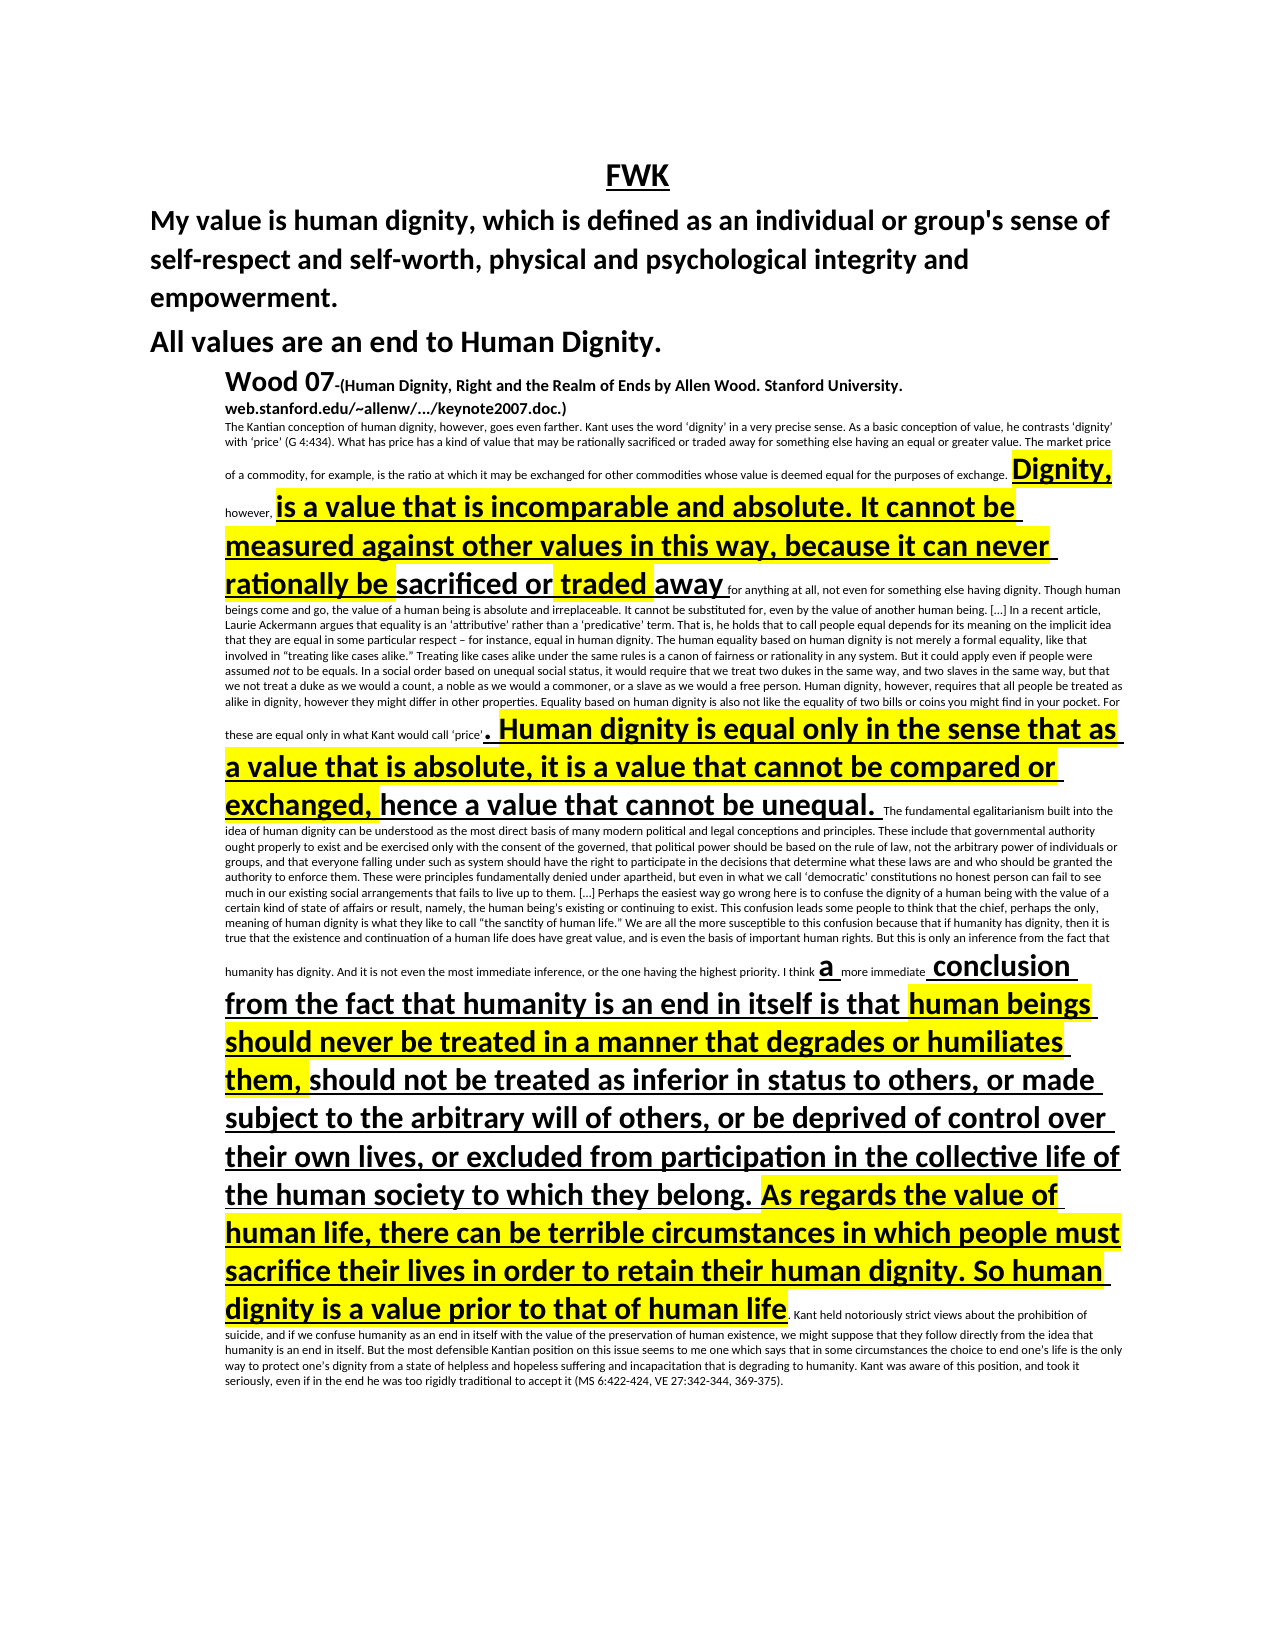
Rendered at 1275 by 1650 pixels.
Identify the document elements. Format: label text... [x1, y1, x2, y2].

subtitle My value is human dignity, which is defined as an individual or group's sense of self-respect and self-worth, physical and psychological integrity and empowerment. [150, 202, 1125, 315]
subtitle All values are an end to Human Dignity. [150, 322, 1125, 360]
text The Kantian conception of human dignity, however, goes even farther. Kant uses the word ‘dignity’ in a very precise sense. As a basic conception of value, he contrasts ‘dignity’ with ‘price’ (G 4:434). What has price has a kind of value that may be rationally sacrificed or traded away for something else having an equal or greater value. The market price of a commodity, for example, is the ratio at which it may be exchanged for other commodities whose value is deemed equal for the purposes of exchange. Dignity, however, is a value that is incomparable and absolute. It cannot be measured against other values in this way, because it can never rationally be sacrificed or traded away for anything at all, not even for something else having dignity. Though human beings come and go, the value of a human being is absolute and irreplaceable. It cannot be substituted for, even by the value of another human being. […] In a recent article, Laurie Ackermann argues that equality is an ‘attributive’ rather than a ‘predicative’ term. That is, he holds that to call people equal depends for its meaning on the implicit idea that they are equal in some particular respect – for instance, equal in human dignity. The human equality based on human dignity is not merely a formal equality, like that involved in “treating like cases alike.” Treating like cases alike under the same rules is a canon of fairness or rationality in any system. But it could apply even if people were assumed not to be equals. In a social order based on unequal social status, it would require that we treat two dukes in the same way, and two slaves in the same way, but that we not treat a duke as we would a count, a noble as we would a commoner, or a slave as we would a free person. Human dignity, however, requires that all people be treated as alike in dignity, however they might differ in other properties. Equality based on human dignity is also not like the equality of two bills or coins you might find in your pocket. For these are equal only in what Kant would call ‘price’. Human dignity is equal only in the sense that as a value that is absolute, it is a value that cannot be compared or exchanged, hence a value that cannot be unequal. The fundamental egalitarianism built into the idea of human dignity can be understood as the most direct basis of many modern political and legal conceptions and principles. These include that governmental authority ought properly to exist and be exercised only with the consent of the governed, that political power should be based on the rule of law, not the arbitrary power of individuals or groups, and that everyone falling under such as system should have the right to participate in the decisions that determine what these laws are and who should be granted the authority to enforce them. These were principles fundamentally denied under apartheid, but even in what we call ‘democratic’ constitutions no honest person can fail to see much in our existing social arrangements that fails to live up to them. […] Perhaps the easiest way go wrong here is to confuse the dignity of a human being with the value of a certain kind of state of affairs or result, namely, the human being’s existing or continuing to exist. This confusion leads some people to think that the chief, perhaps the only, meaning of human dignity is what they like to call “the sanctity of human life.” We are all the more susceptible to this confusion because that if humanity has dignity, then it is true that the existence and continuation of a human life does have great value, and is even the basis of important human rights. But this is only an inference from the fact that humanity has dignity. And it is not even the most immediate inference, or the one having the highest priority. I think a more immediate conclusion from the fact that humanity is an end in itself is that human beings should never be treated in a manner that degrades or humiliates them, should not be treated as inferior in status to others, or made subject to the arbitrary will of others, or be deprived of control over their own lives, or excluded from participation in the collective life of the human society to which they belong. As regards the value of human life, there can be terrible circumstances in which people must sacrifice their lives in order to retain their human dignity. So human dignity is a value prior to that of human life. Kant held notoriously strict views about the prohibition of suicide, and if we confuse humanity as an end in itself with the value of the preservation of human existence, we might suppose that they follow directly from the idea that humanity is an end in itself. But the most defensible Kantian position on this issue seems to me one which says that in some circumstances the choice to end one’s life is the only way to protect one’s dignity from a state of helpless and hopeless suffering and incapacitation that is degrading to humanity. Kant was aware of this position, and took it seriously, even if in the end he was too rigidly traditional to accept it (MS 6:422-424, VE 27:342-344, 369-375). [225, 419, 1125, 1388]
text Wood 07-(Human Dignity, Right and the Realm of Ends by Allen Wood. Stanford University. web.stanford.edu/~allenw/.../keynote2007.doc.) [225, 363, 1125, 419]
subtitle FWK [150, 154, 1125, 195]
